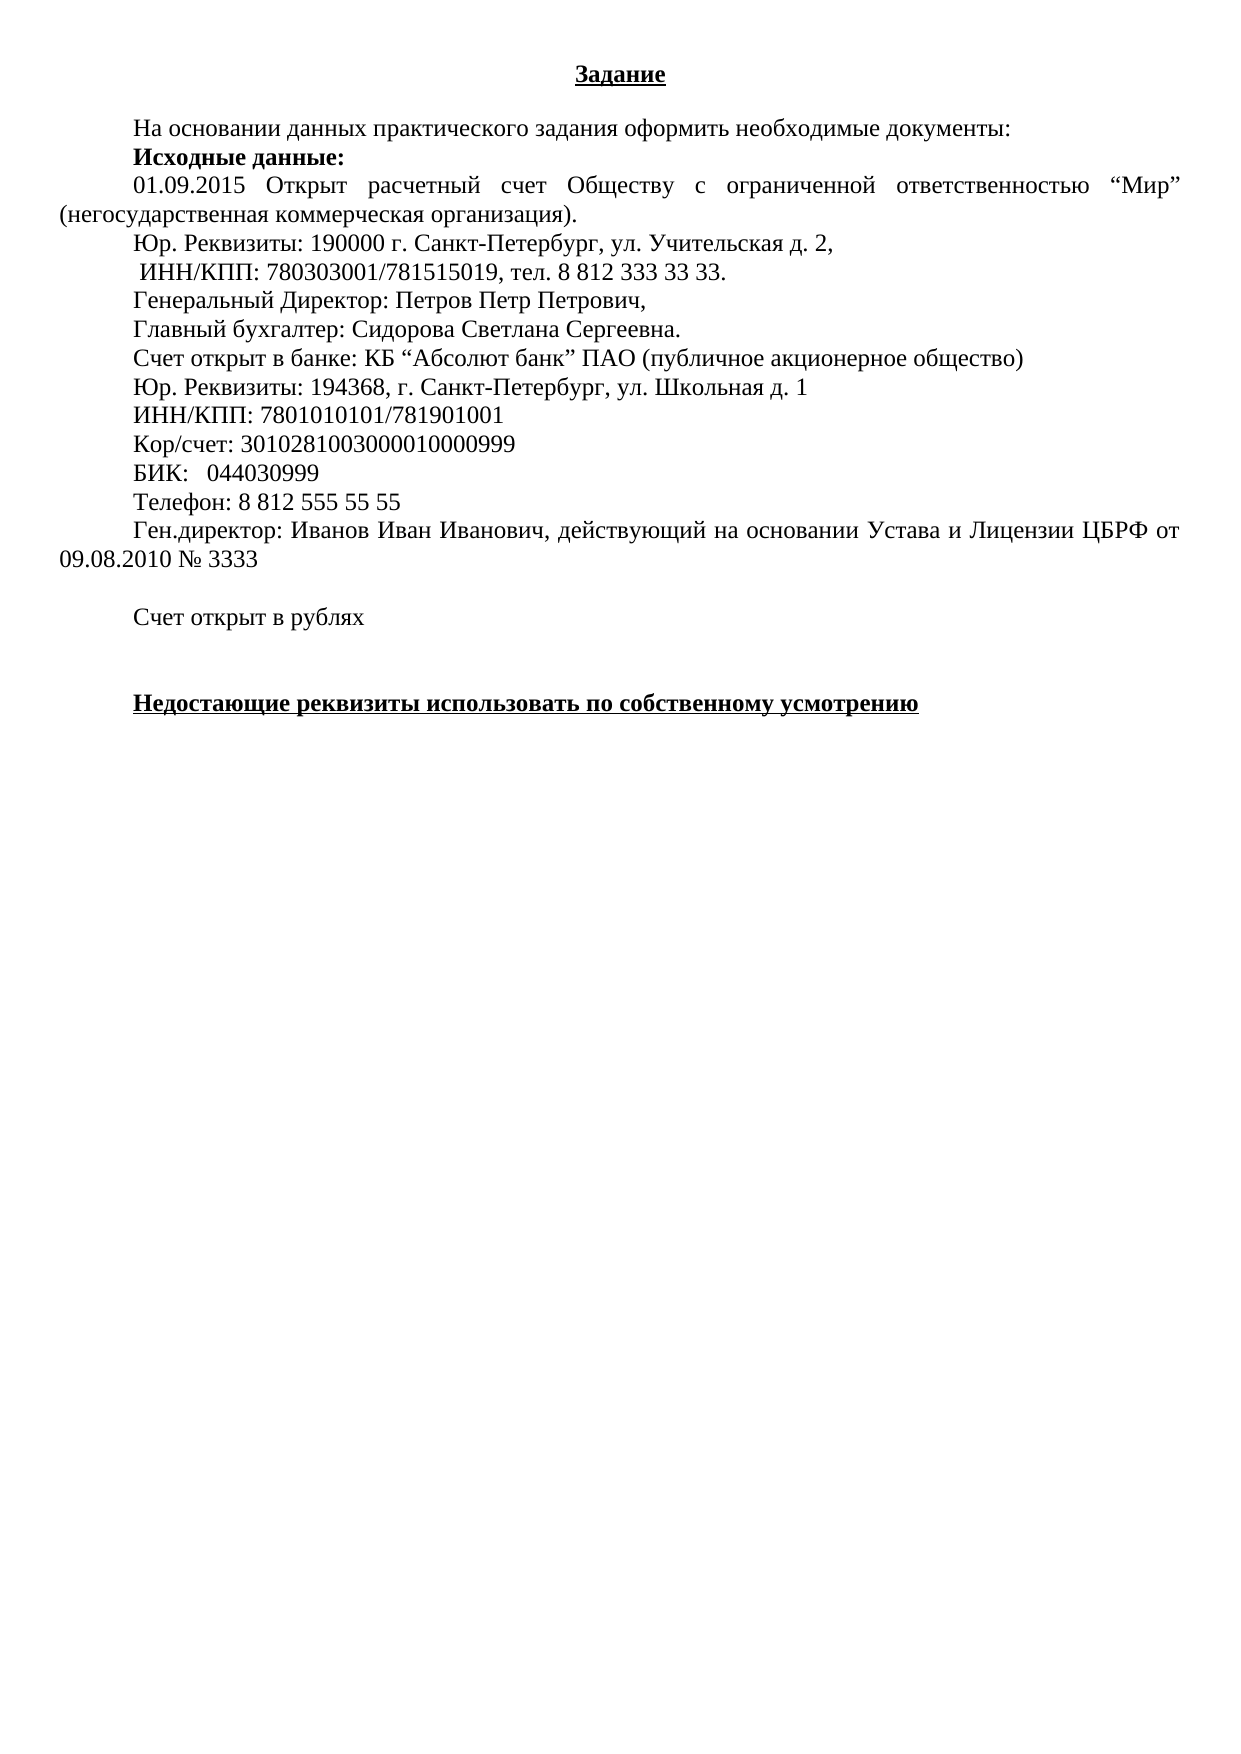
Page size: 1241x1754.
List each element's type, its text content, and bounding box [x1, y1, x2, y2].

text Юр. Реквизиты: 190000 г. Санкт-Петербург, ул. Учительская д. 2, [59, 228, 1181, 257]
text Исходные данные: [59, 142, 1181, 170]
text Главный бухгалтер: Сидорова Светлана Сергеевна. [59, 314, 1181, 343]
text БИК: 044030999 [59, 458, 1181, 487]
text На основании данных практического задания оформить необходимые документы: [59, 113, 1181, 142]
text Генеральный Директор: Петров Петр Петрович, [59, 285, 1181, 314]
text Счет открыт в банке: КБ “Абсолют банк” ПАО (публичное акционерное общество) [59, 343, 1181, 372]
text Ген.директор: Иванов Иван Иванович, действующий на основании Устава и Лицензии ЦБРФ от 09.08.2010 № 3333 [59, 515, 1181, 573]
text Телефон: 8 812 555 55 55 [59, 487, 1181, 515]
text ИНН/КПП: 7801010101/781901001 [59, 400, 1181, 429]
text ИНН/КПП: 780303001/781515019, тел. 8 812 333 33 33. [59, 257, 1181, 285]
text Счет открыт в рублях [59, 602, 1181, 630]
text Юр. Реквизиты: 194368, г. Санкт-Петербург, ул. Школьная д. 1 [59, 372, 1181, 400]
text Задание [59, 59, 1181, 88]
text Недостающие реквизиты использовать по собственному усмотрению [59, 688, 1181, 717]
text 01.09.2015 Открыт расчетный счет Обществу с ограниченной ответственностью “Мир” (негосударственная коммерческая организация). [59, 170, 1181, 228]
text Кор/счет: 3010281003000010000999 [59, 429, 1181, 458]
